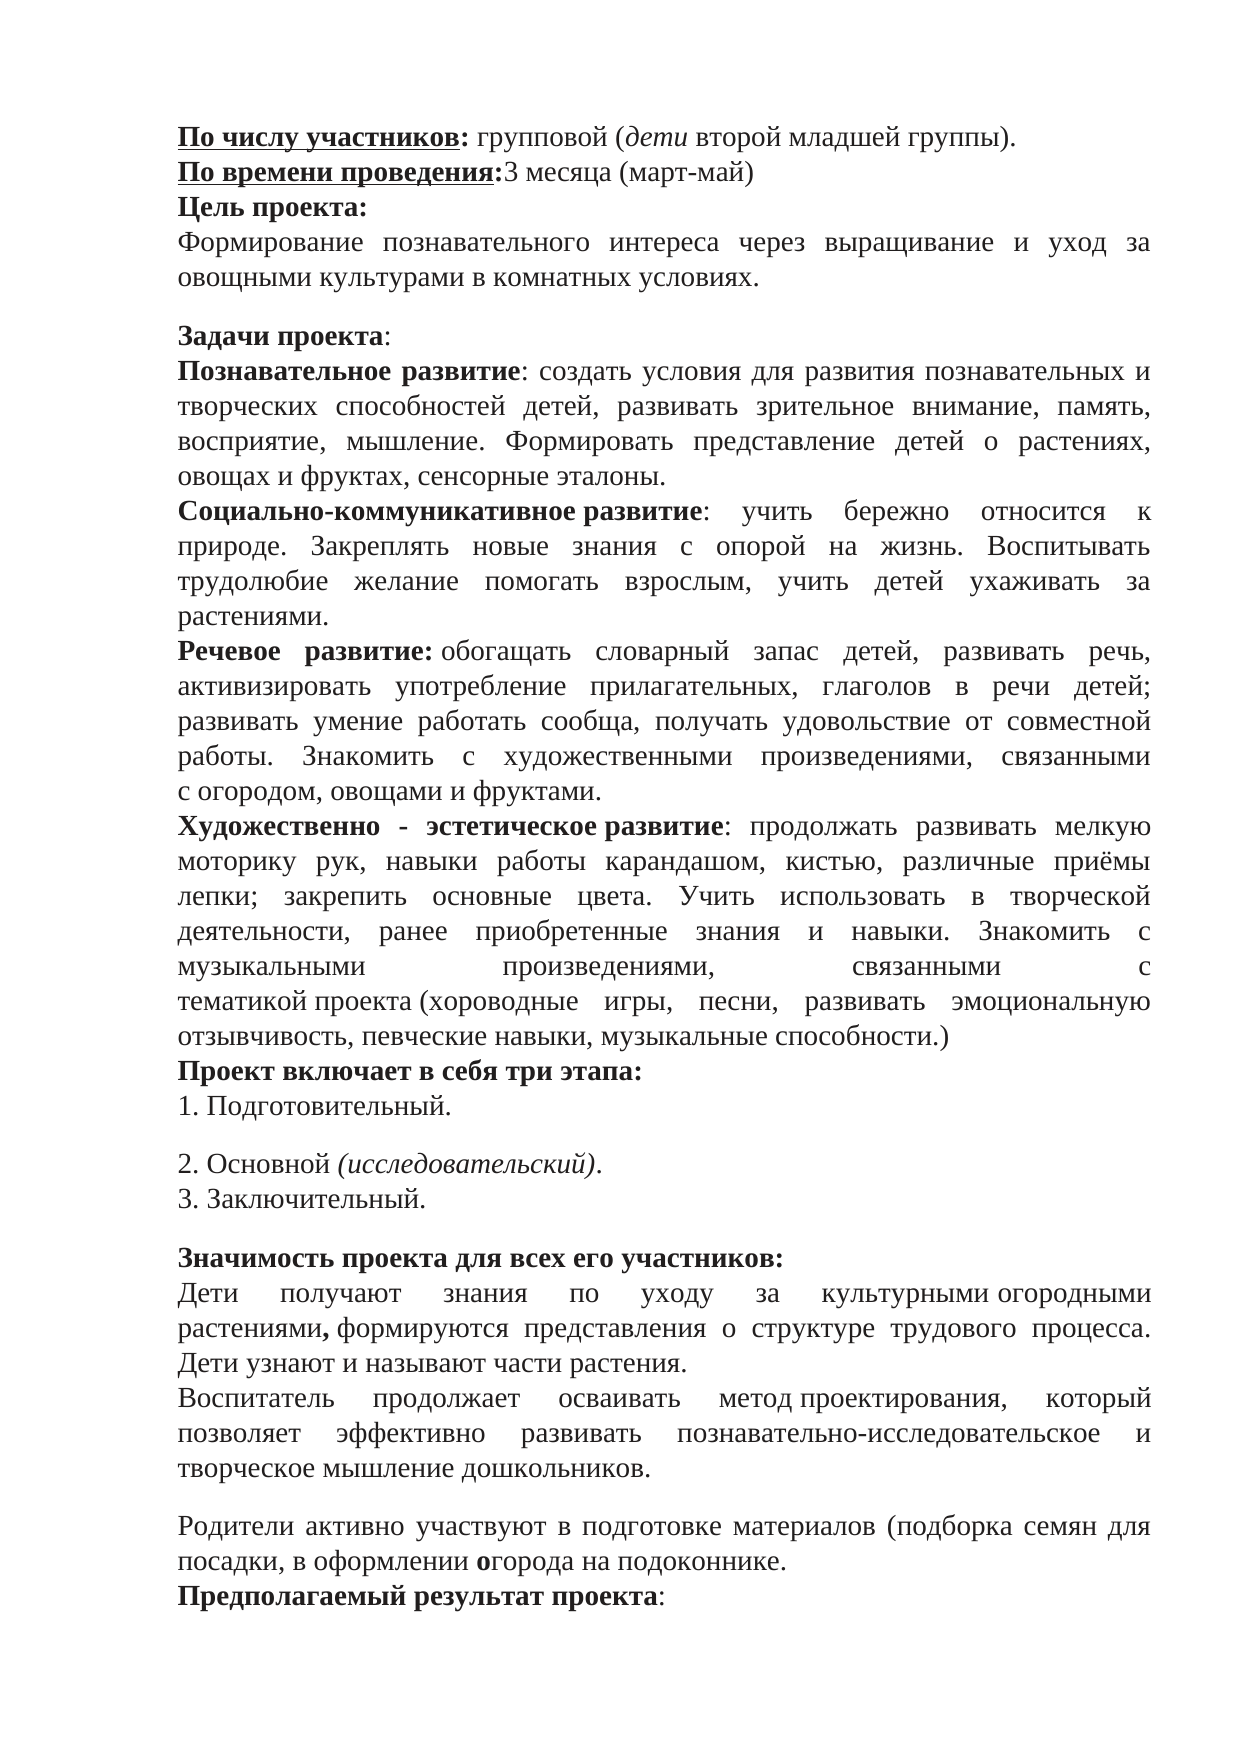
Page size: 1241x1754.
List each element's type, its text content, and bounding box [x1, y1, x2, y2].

text Речевое развитие: обогащать словарный запас детей, развивать речь, активизировать употребление прилагательных, глаголов в речи детей; развивать умение работать сообща, получать удовольствие от совместной работы. Знакомить с художественными произведениями, связанными с огородом, овощами и фруктами. [177, 632, 1152, 807]
text По числу участников: групповой (дети второй младшей группы). [177, 118, 1152, 153]
text Познавательное развитие: создать условия для развития познавательных и творческих способностей детей, развивать зрительное внимание, память, восприятие, мышление. Формировать представление детей о растениях, овощах и фруктах, сенсорные эталоны. [177, 352, 1152, 492]
text Социально-коммуникативное развитие: учить бережно относится к природе. Закреплять новые знания с опорой на жизнь. Воспитывать трудолюбие желание помогать взрослым, учить детей ухаживать за растениями. [177, 492, 1152, 632]
text 1. Подготовительный. [177, 1087, 1152, 1122]
text Формирование познавательного интереса через выращивание и уход за овощными культурами в комнатных условиях. [177, 223, 1152, 293]
text 3. Заключительный. [177, 1180, 1152, 1215]
text Воспитатель продолжает осваивать метод проектирования, который позволяет эффективно развивать познавательно-исследовательское и творческое мышление дошкольников. [177, 1378, 1152, 1483]
text 2. Основной (исследовательский). [177, 1145, 1152, 1180]
text Значимость проекта для всех его участников: [177, 1238, 1152, 1273]
text Дети получают знания по уходу за культурными огородными растениями, формируются представления о структуре трудового процесса. Дети узнают и называют части растения. [177, 1273, 1152, 1378]
text Предполагаемый результат проекта: [177, 1577, 1152, 1612]
text По времени проведения:3 месяца (март-май) [177, 153, 1152, 188]
text Художественно - эстетическое развитие: продолжать развивать мелкую моторику рук, навыки работы карандашом, кистью, различные приёмы лепки; закрепить основные цвета. Учить использовать в творческой деятельности, ранее приобретенные знания и навыки. Знакомить с музыкальными произведениями, связанными с тематикой проекта (хороводные игры, песни, развивать эмоциональную отзывчивость, певческие навыки, музыкальные способности.) [177, 807, 1152, 1052]
text Цель проекта: [177, 188, 1152, 223]
text Задачи проекта: [177, 317, 1152, 352]
text Родители активно участвуют в подготовке материалов (подборка семян для посадки, в оформлении огорода на подоконнике. [177, 1507, 1152, 1577]
text Проект включает в себя три этапа: [177, 1052, 1152, 1087]
